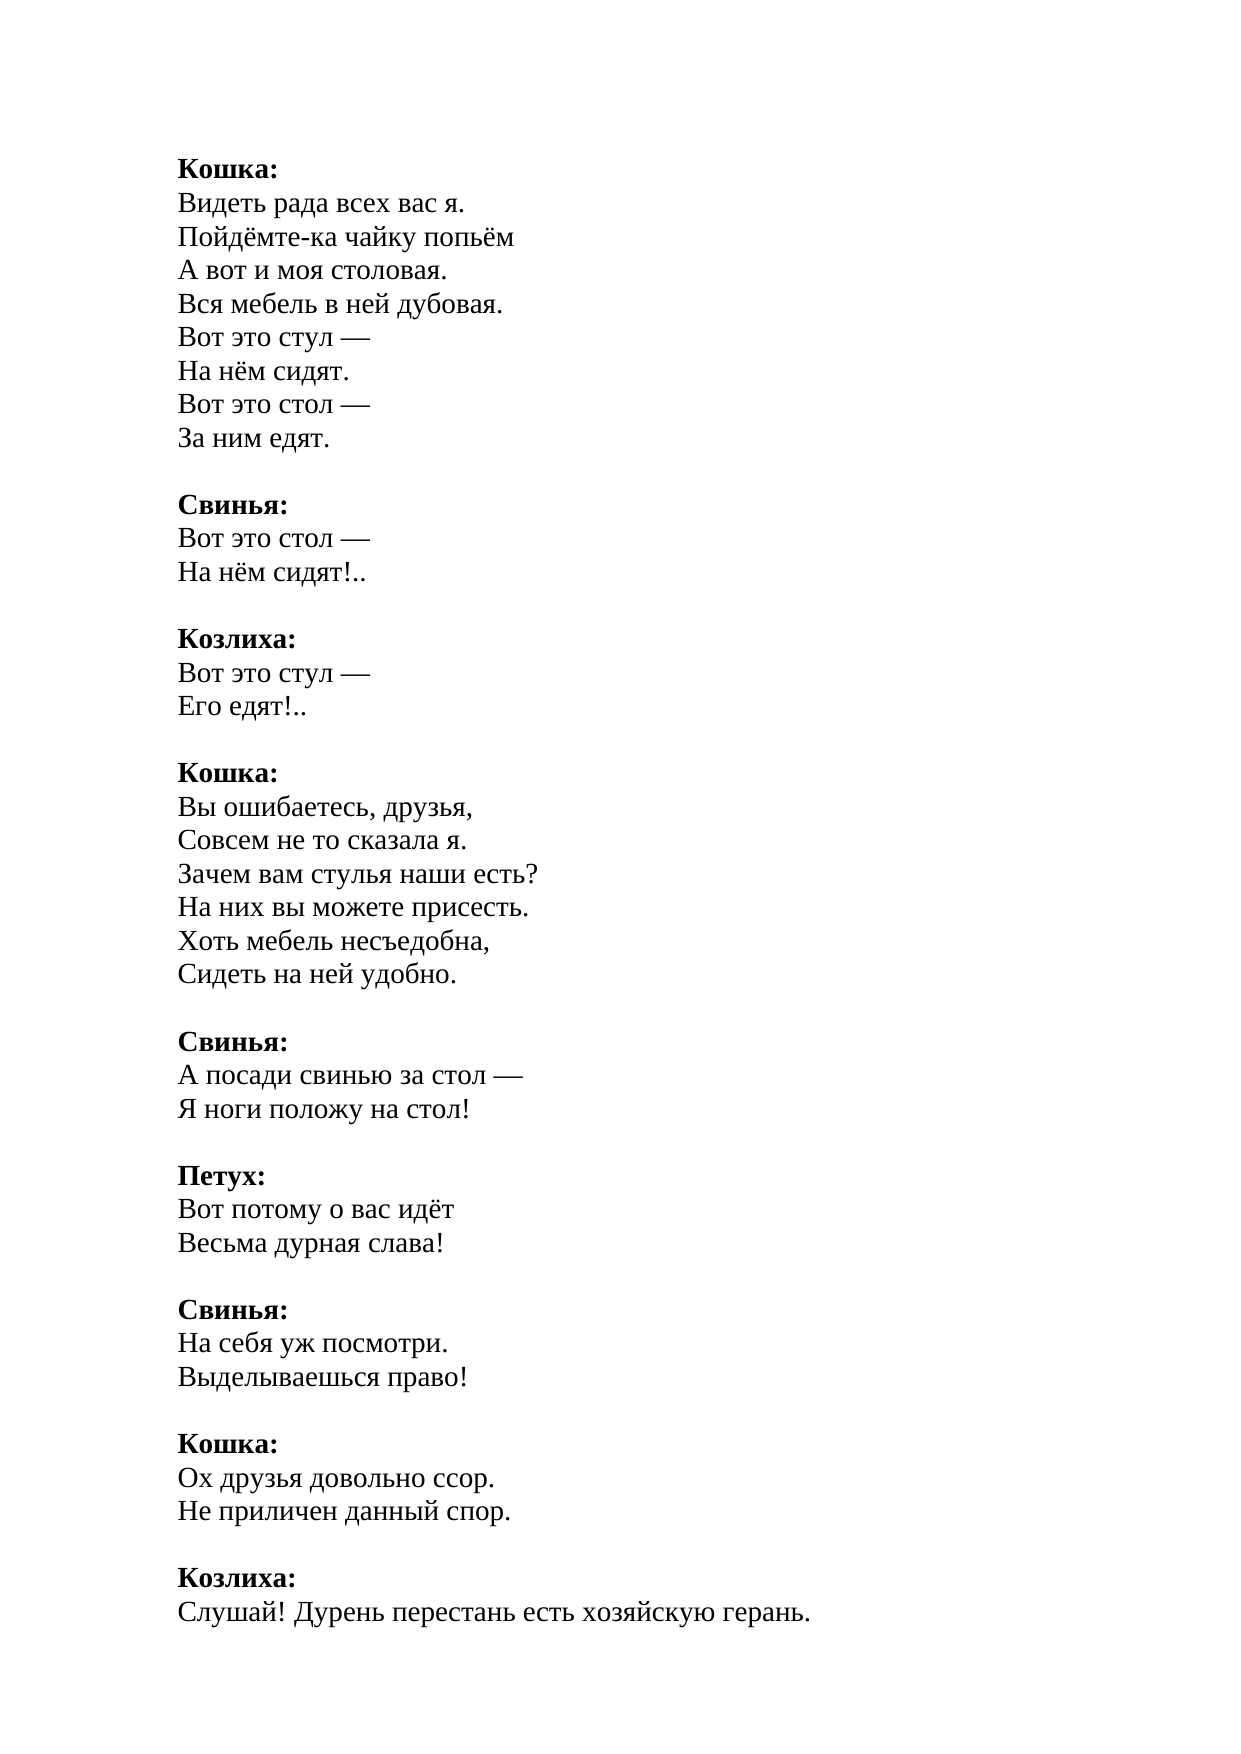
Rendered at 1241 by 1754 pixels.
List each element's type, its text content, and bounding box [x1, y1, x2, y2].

text На нём сидят. [177, 353, 1152, 386]
text Вы ошибаетесь, друзья, [177, 789, 1152, 822]
text Вся мебель в ней дубовая. [177, 286, 1152, 319]
text Свинья: [177, 1024, 1152, 1057]
text А вот и моя столовая. [177, 252, 1152, 286]
text Пойдёмте-ка чайку попьём [177, 219, 1152, 252]
text Весьма дурная слава! [177, 1225, 1152, 1258]
text Кошка: [177, 152, 1152, 185]
text На нём сидят!.. [177, 554, 1152, 588]
text Козлиха: [177, 621, 1152, 655]
text Вот это стол — [177, 521, 1152, 554]
text Петух: [177, 1158, 1152, 1191]
text Козлиха: [177, 1560, 1152, 1594]
text Хоть мебель несъедобна, [177, 923, 1152, 957]
text Кошка: [177, 1426, 1152, 1460]
text За ним едят. [177, 420, 1152, 453]
text Свинья: [177, 1292, 1152, 1326]
text На себя уж посмотри. [177, 1326, 1152, 1359]
text Кошка: [177, 755, 1152, 789]
text Вот это стул — [177, 655, 1152, 688]
text Не приличен данный спор. [177, 1493, 1152, 1527]
text Зачем вам стулья наши есть? [177, 856, 1152, 889]
text Я ноги положу на стол! [177, 1091, 1152, 1124]
text Свинья: [177, 487, 1152, 521]
text На них вы можете присесть. [177, 889, 1152, 923]
text Слушай! Дурень перестань есть хозяйскую герань. [177, 1594, 1152, 1627]
text Вот потому о вас идёт [177, 1191, 1152, 1225]
text Совсем не то сказала я. [177, 822, 1152, 856]
text Видеть рада всех вас я. [177, 185, 1152, 219]
text Выделываешься право! [177, 1359, 1152, 1393]
text Сидеть на ней удобно. [177, 957, 1152, 990]
text Вот это стул — [177, 319, 1152, 353]
text А посади свинью за стол — [177, 1057, 1152, 1091]
text Вот это стол — [177, 386, 1152, 420]
text Ох друзья довольно ссор. [177, 1460, 1152, 1493]
text Его едят!.. [177, 688, 1152, 722]
